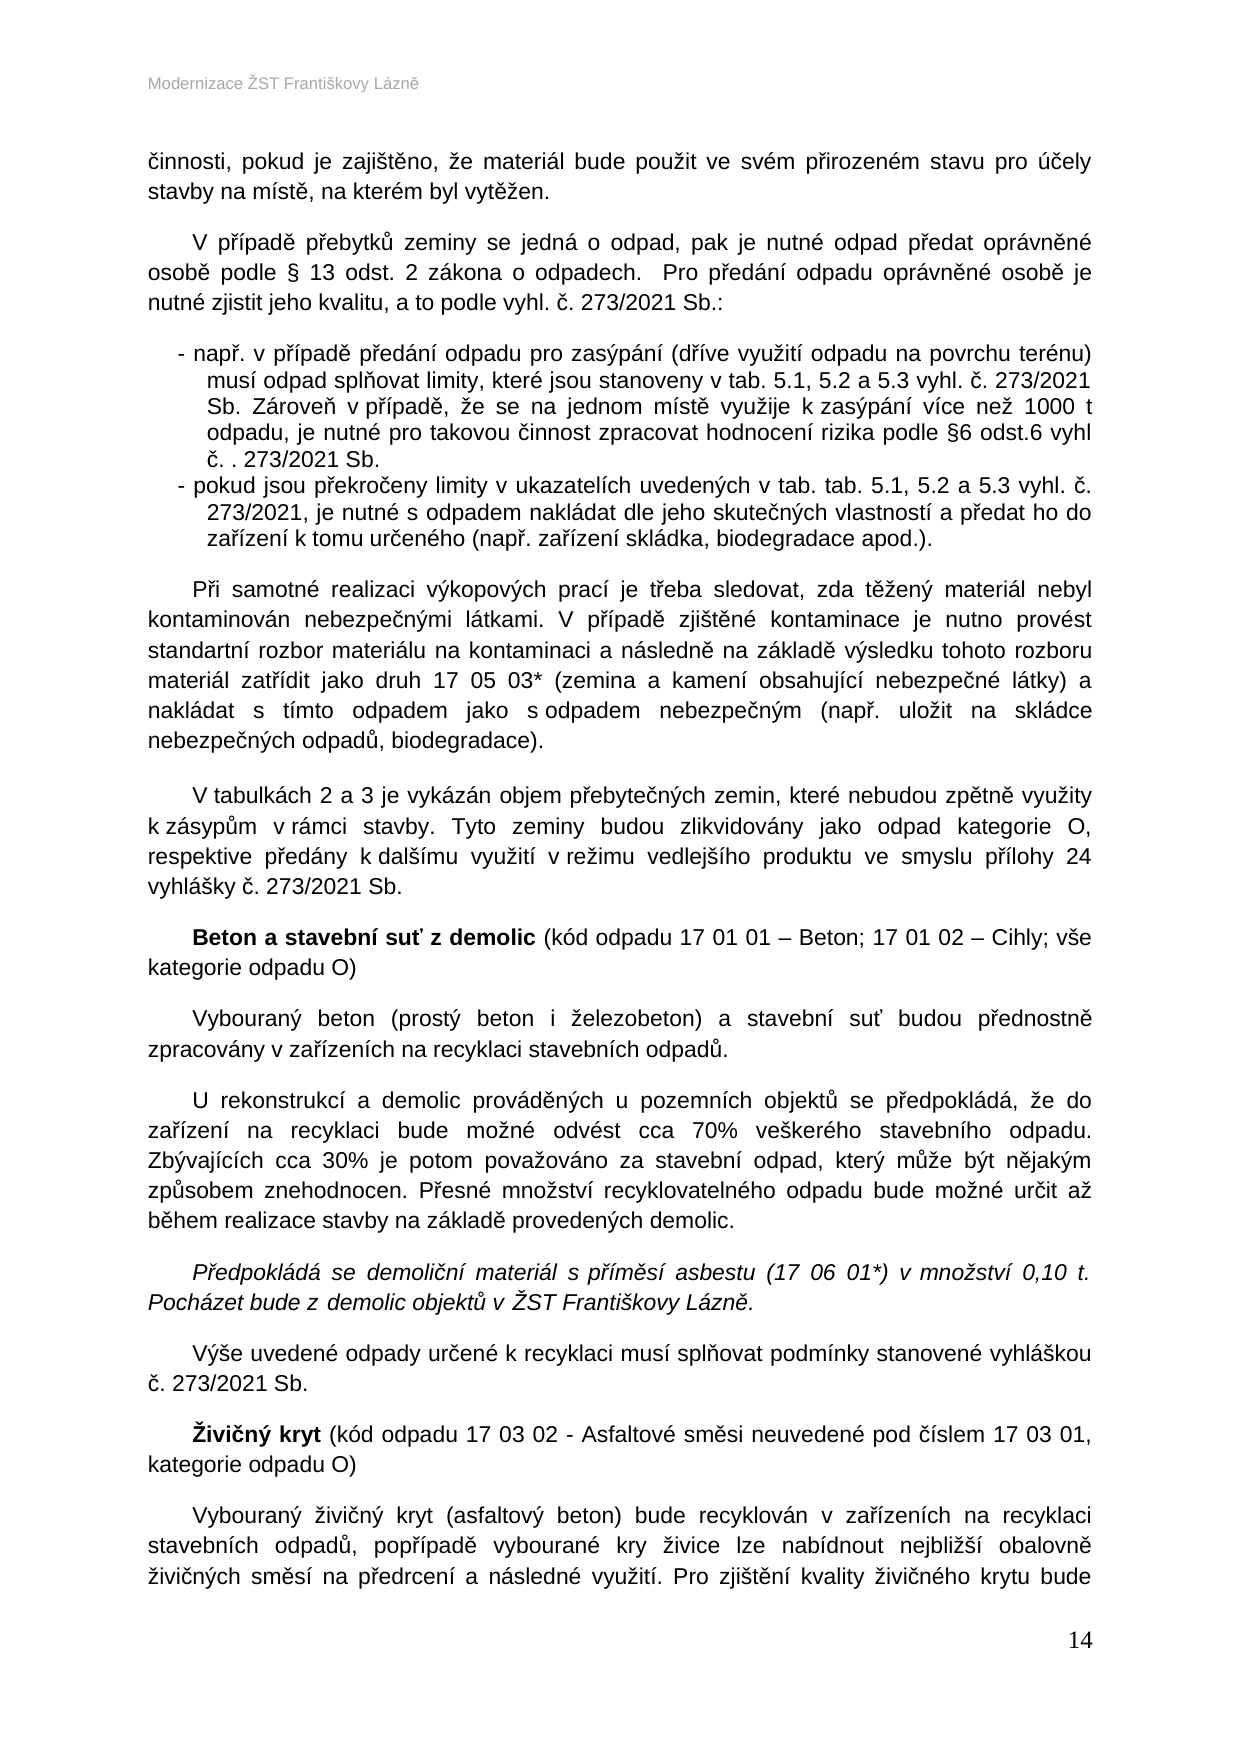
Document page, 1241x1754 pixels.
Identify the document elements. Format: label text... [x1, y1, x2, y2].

text V případě přebytků zeminy se jedná o odpad, pak je nutné odpad předat oprávněné osobě podle § 13 odst. 2 zákona o odpadech. Pro předání odpadu oprávněné osobě je nutné zjistit jeho kvalitu, a to podle vyhl. č. 273/2021 Sb.: [148, 229, 1093, 316]
text V tabulkách 2 a 3 je vykázán objem přebytečných zemin, které nebudou zpětně využity k zásypům v rámci stavby. Tyto zeminy budou zlikvidovány jako odpad kategorie O, respektive předány k dalšímu využití v režimu vedlejšího produktu ve smyslu přílohy 24 vyhlášky č. 273/2021 Sb. [148, 782, 1093, 899]
text Při samotné realizaci výkopových prací je třeba sledovat, zda těžený materiál nebyl kontaminován nebezpečnými látkami. V případě zjištěné kontaminace je nutno provést standartní rozbor materiálu na kontaminaci a následně na základě výsledku tohoto rozboru materiál zatřídit jako druh 17 05 03* (zemina a kamení obsahující nebezpečné látky) a nakládat s tímto odpadem jako s odpadem nebezpečným (např. uložit na skládce nebezpečných odpadů, biodegradace). [148, 576, 1093, 753]
text Výše uvedené odpady určené k recyklaci musí splňovat podmínky stanovené vyhláškou č. 273/2021 Sb. [148, 1340, 1093, 1396]
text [148, 1502, 1093, 1589]
text - pokud jsou překročeny limity v ukazatelích uvedených v tab. tab. 5.1, 5.2 a 5.3 vyhl. č. 273/2021, je nutné s odpadem nakládat dle jeho skutečných vlastností a předat ho do zařízení k tomu určeného (např. zařízení skládka, biodegradace apod.). [177, 472, 1093, 551]
text U rekonstrukcí a demolic prováděných u pozemních objektů se předpokládá, že do zařízení na recyklaci bude možné odvést cca 70% veškerého stavebního odpadu. Zbývajících cca 30% je potom považováno za stavební odpad, který může být nějakým způsobem znehodnocen. Přesné množství recyklovatelného odpadu bude možné určit až během realizace stavby na základě provedených demolic. [148, 1087, 1093, 1234]
text - např. v případě předání odpadu pro zasýpání (dříve využití odpadu na povrchu terénu) musí odpad splňovat limity, které jsou stanoveny v tab. 5.1, 5.2 a 5.3 vyhl. č. 273/2021 Sb. Zároveň v případě, že se na jednom místě využije k zasýpání více než 1000 t odpadu, je nutné pro takovou činnost zpracovat hodnocení rizika podle §6 odst.6 vyhl č. . 273/2021 Sb. [177, 340, 1093, 472]
text Předpokládá se demoliční materiál s příměsí asbestu (17 06 01*) v množství 0,10 t. Pocházet bude z demolic objektů v ŽST Františkovy Lázně. [148, 1258, 1093, 1315]
text Živičný kryt (kód odpadu 17 03 02 - Asfaltové směsi neuvedené pod číslem 17 03 01, kategorie odpadu O) [148, 1421, 1093, 1477]
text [148, 148, 1093, 204]
text Beton a stavební suť z demolic (kód odpadu 17 01 01 – Beton; 17 01 02 – Cihly; vše kategorie odpadu O) [148, 924, 1093, 981]
text Vybouraný beton (prostý beton i železobeton) a stavební suť budou přednostně zpracovány v zařízeních na recyklaci stavebních odpadů. [148, 1005, 1093, 1062]
